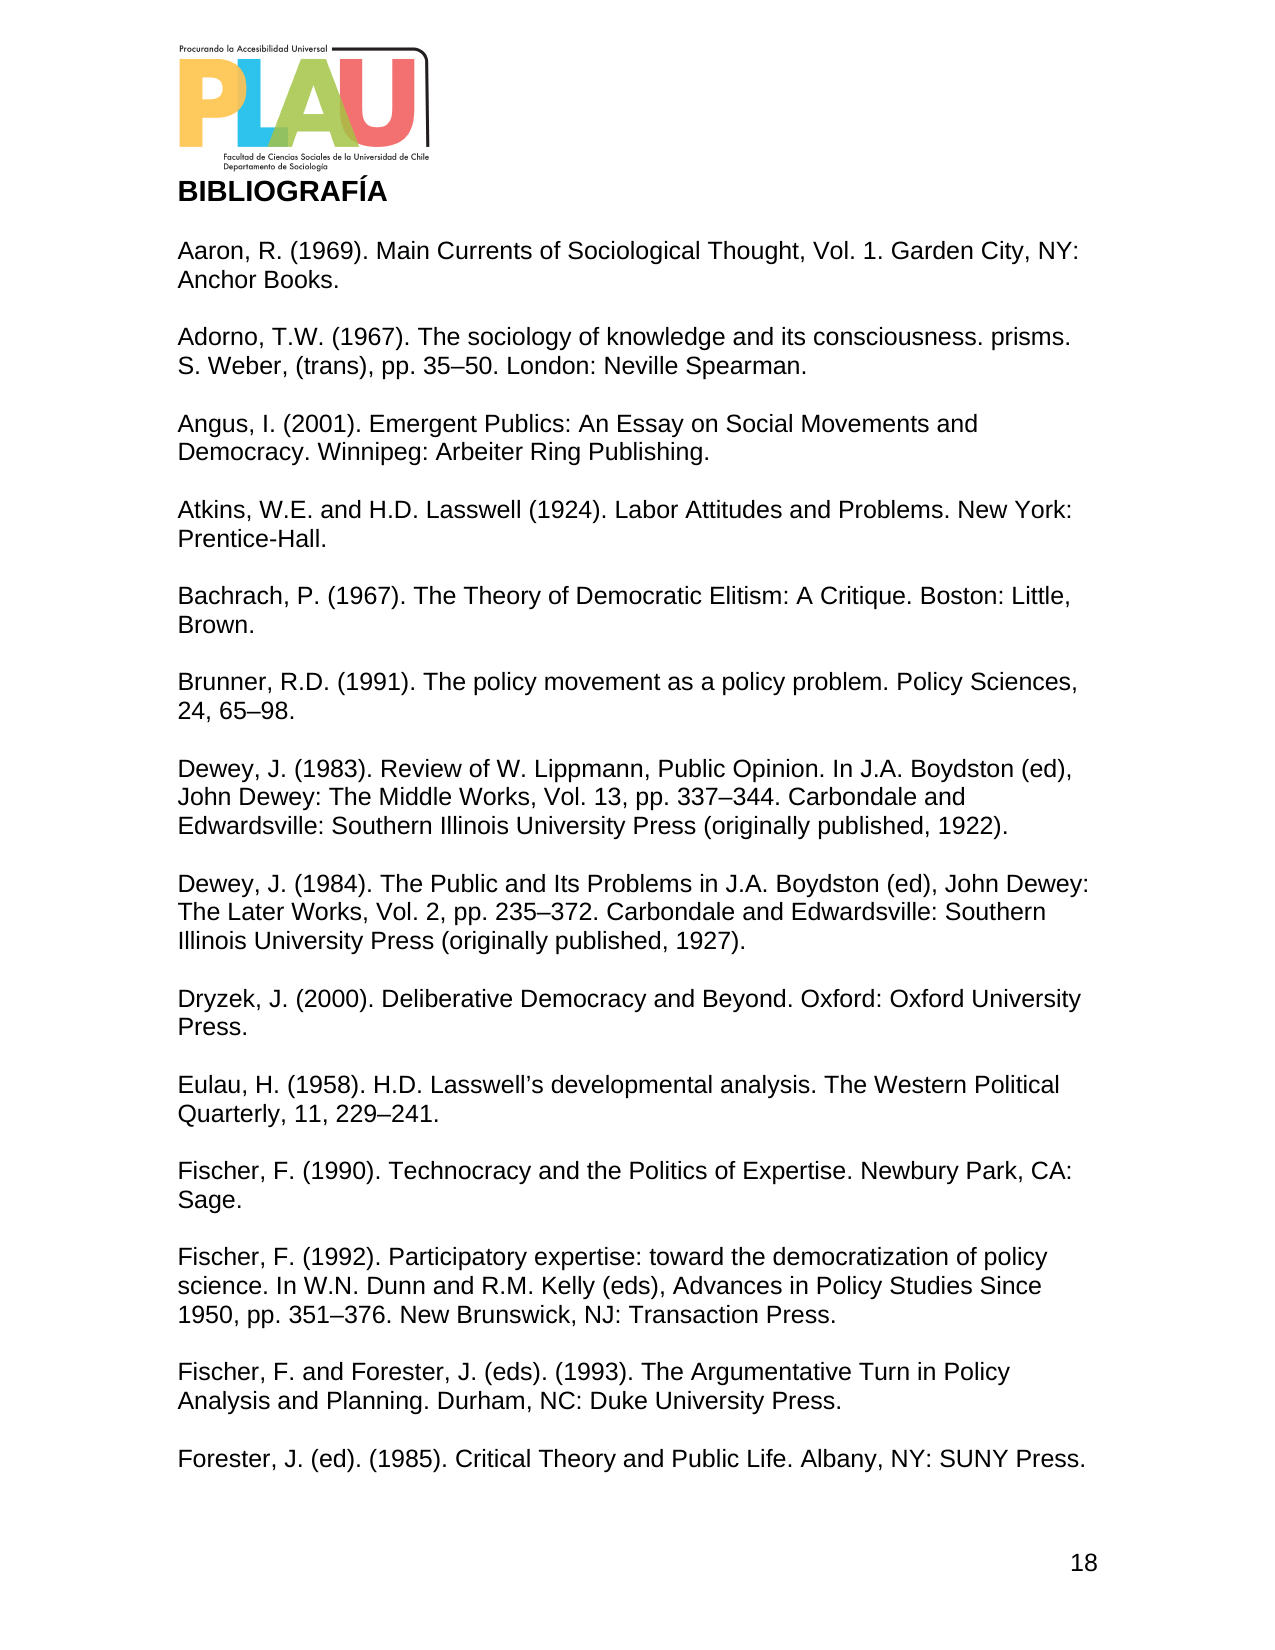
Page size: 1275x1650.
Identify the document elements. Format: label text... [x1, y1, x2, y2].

picture [177, 42, 431, 173]
subtitle Fischer, F. (1990). Technocracy and the Politics of Expertise. Newbury Park, CA: Sage. [177, 1156, 1098, 1213]
subtitle Eulau, H. (1958). H.D. Lasswell’s developmental analysis. The Western Political Quarterly, 11, 229–241. [177, 1070, 1098, 1127]
subtitle Bachrach, P. (1967). The Theory of Democratic Elitism: A Critique. Boston: Little, Brown. [177, 581, 1098, 638]
subtitle Forester, J. (ed). (1985). Critical Theory and Public Life. Albany, NY: SUNY Press. [177, 1443, 1098, 1472]
subtitle Aaron, R. (1969). Main Currents of Sociological Thought, Vol. 1. Garden City, NY: Anchor Books. [177, 236, 1098, 293]
subtitle Dewey, J. (1983). Review of W. Lippmann, Public Opinion. In J.A. Boydston (ed), John Dewey: The Middle Works, Vol. 13, pp. 337–344. Carbondale and Edwardsville: Southern Illinois University Press (originally published, 1922). [177, 753, 1098, 840]
subtitle Fischer, F. and Forester, J. (eds). (1993). The Argumentative Turn in Policy Analysis and Planning. Durham, NC: Duke University Press. [177, 1357, 1098, 1415]
subtitle Adorno, T.W. (1967). The sociology of knowledge and its consciousness. prisms. S. Weber, (trans), pp. 35–50. London: Neville Spearman. [177, 322, 1098, 380]
subtitle Fischer, F. (1992). Participatory expertise: toward the democratization of policy science. In W.N. Dunn and R.M. Kelly (eds), Advances in Policy Studies Since 1950, pp. 351–376. New Brunswick, NJ: Transaction Press. [177, 1242, 1098, 1328]
subtitle Angus, I. (2001). Emergent Publics: An Essay on Social Movements and Democracy. Winnipeg: Arbeiter Ring Publishing. [177, 408, 1098, 466]
subtitle Dryzek, J. (2000). Deliberative Democracy and Beyond. Oxford: Oxford University Press. [177, 983, 1098, 1041]
subtitle Dewey, J. (1984). The Public and Its Problems in J.A. Boydston (ed), John Dewey: The Later Works, Vol. 2, pp. 235–372. Carbondale and Edwardsville: Southern Illinois University Press (originally published, 1927). [177, 868, 1098, 955]
subtitle Brunner, R.D. (1991). The policy movement as a policy problem. Policy Sciences, 24, 65–98. [177, 667, 1098, 725]
subtitle BIBLIOGRAFÍA [177, 174, 1098, 207]
subtitle Atkins, W.E. and H.D. Lasswell (1924). Labor Attitudes and Problems. New York: Prentice-Hall. [177, 495, 1098, 552]
